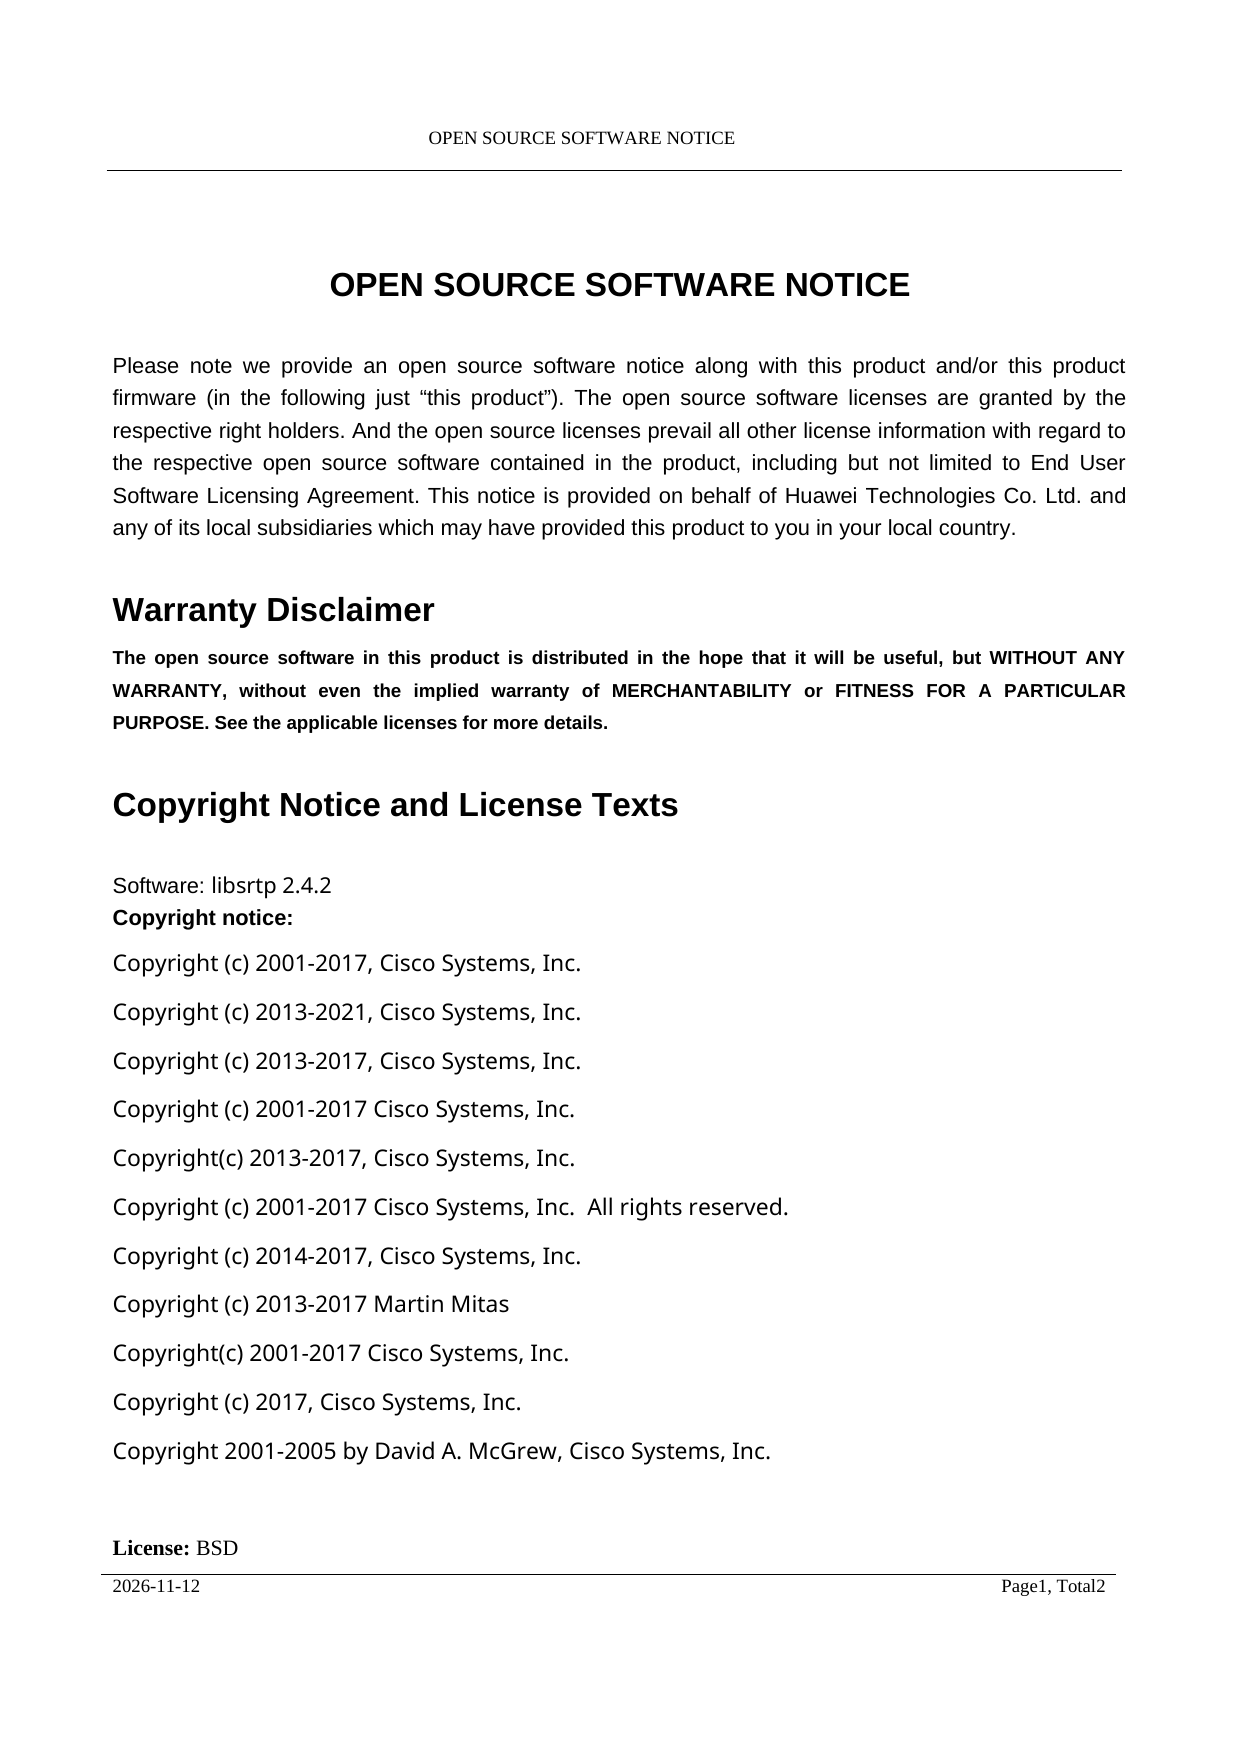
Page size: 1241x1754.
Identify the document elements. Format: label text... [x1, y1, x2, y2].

text OPEN SOURCE SOFTWARE NOTICE [112, 251, 1128, 316]
text License: BSD [112, 1532, 1128, 1564]
text Copyright notice: [112, 901, 1128, 934]
text Copyright Notice and License Texts [112, 771, 1128, 836]
text Copyright (c) 2001-2017, Cisco Systems, Inc. Copyright (c) 2013-2021, Cisco Systems, Inc. Copyright (c) 2013-2017, Cisco Systems, Inc. Copyright (c) 2001-2017 Cisco Systems, Inc. Copyright(c) 2013-2017, Cisco Systems, Inc. Copyright (c) 2001-2017 Cisco Systems, Inc. All rights reserved. Copyright (c) 2014-2017, Cisco Systems, Inc. Copyright (c) 2013-2017 Martin Mitas Copyright(c) 2001-2017 Cisco Systems, Inc. Copyright (c) 2017, Cisco Systems, Inc. Copyright 2001-2005 by David A. McGrew, Cisco Systems, Inc. [112, 947, 1128, 1515]
text The open source software in this product is distributed in the hope that it will be useful, but WITHOUT ANY WARRANTY, without even the implied warranty of MERCHANTABILITY or FITNESS FOR A PARTICULAR PURPOSE. See the applicable licenses for more details. [112, 641, 1128, 739]
text Software: libsrtp 2.4.2 [112, 869, 1128, 901]
text Warranty Disclaimer [112, 576, 1128, 641]
text Please note we provide an open source software notice along with this product and/or this product firmware (in the following just “this product”). The open source software licenses are granted by the respective right holders. And the open source licenses prevail all other license information with regard to the respective open source software contained in the product, including but not limited to End User Software Licensing Agreement. This notice is provided on behalf of Huawei Technologies Co. Ltd. and any of its local subsidiaries which may have provided this product to you in your local country. [112, 349, 1128, 544]
